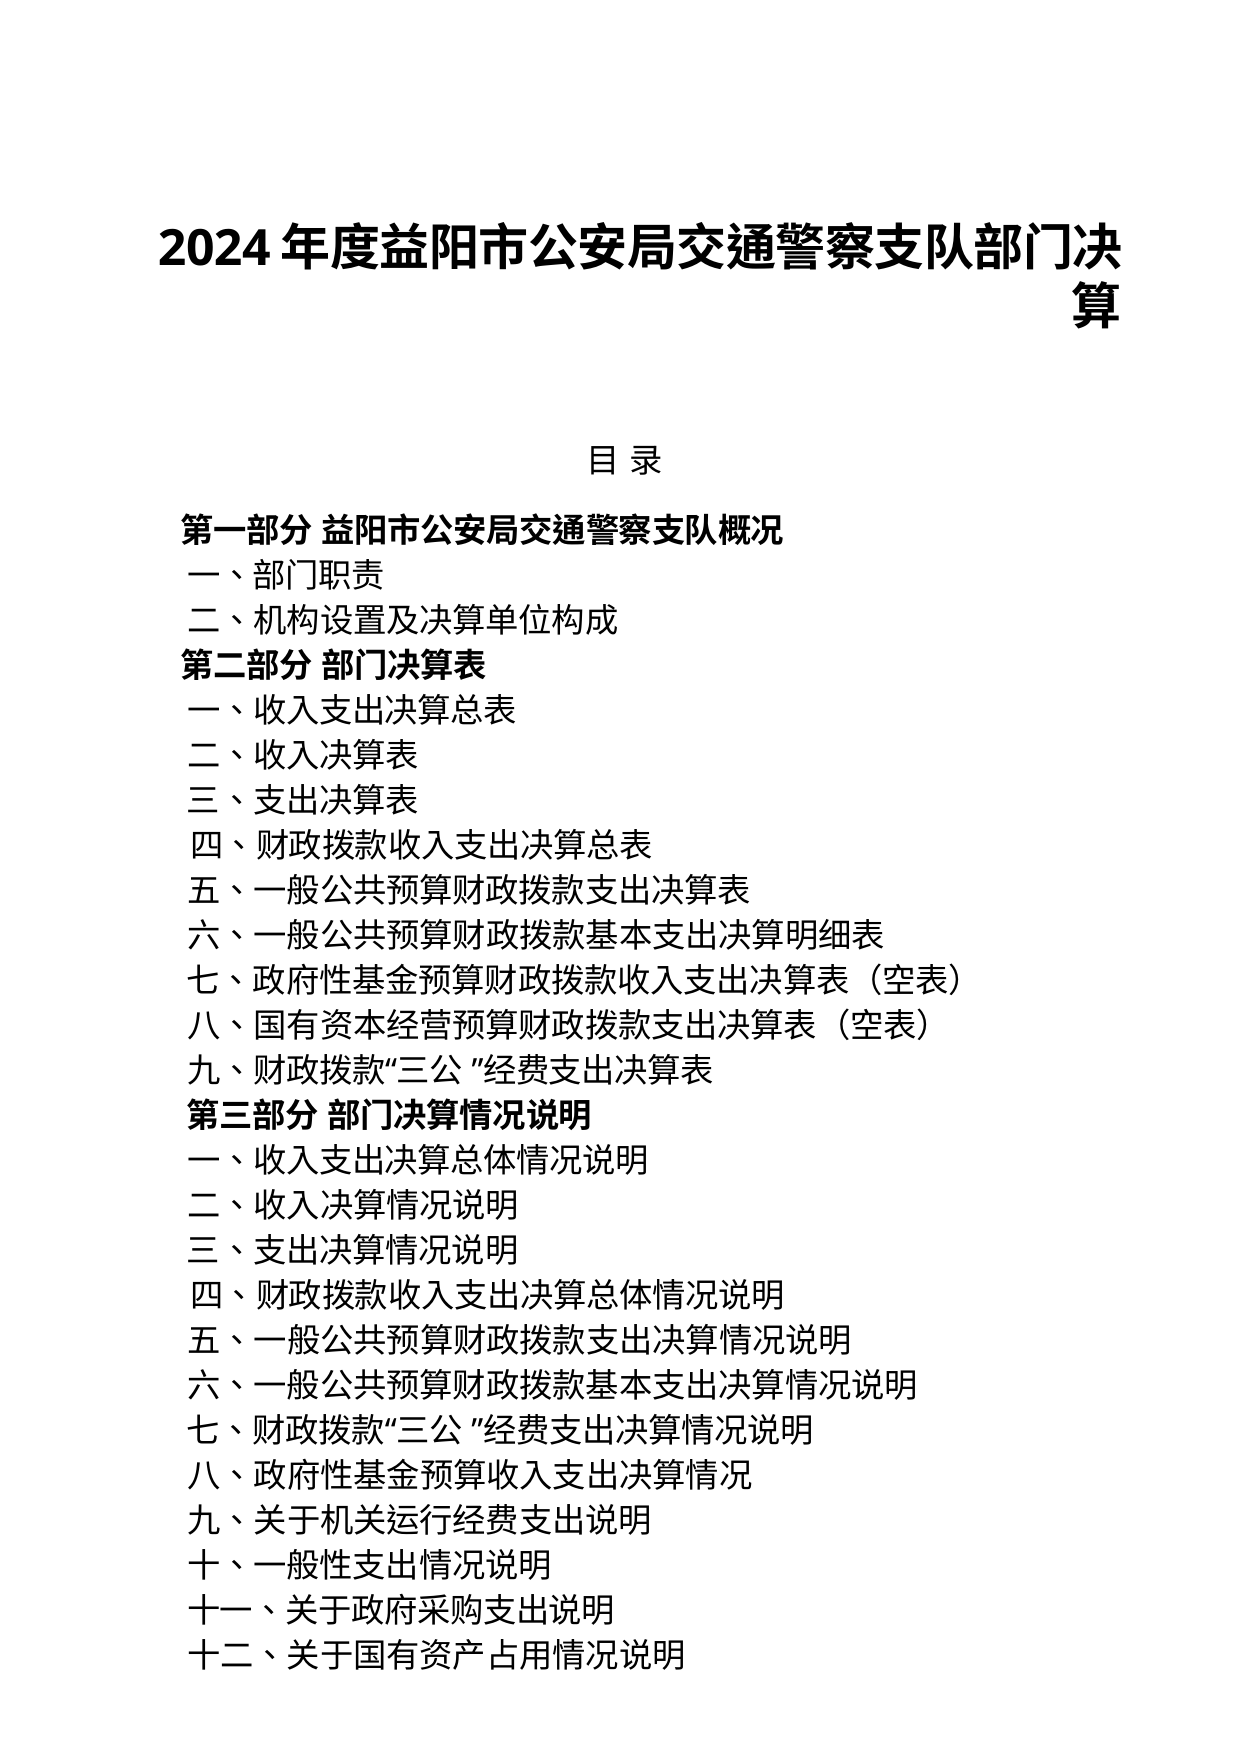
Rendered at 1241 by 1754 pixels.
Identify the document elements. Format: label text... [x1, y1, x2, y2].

text 六、一般公共预算财政拨款基本支出决算明细表 [187, 914, 1122, 955]
text 十、一般性支出情况说明 [187, 1544, 1122, 1586]
text 一、收入支出决算总体情况说明 [187, 1139, 1122, 1181]
text 七、财政拨款“三公 ”经费支出决算情况说明 [186, 1409, 1122, 1451]
text 一、部门职责 [187, 554, 1122, 595]
text 二、机构设置及决算单位构成 [187, 599, 1122, 640]
text 十一、关于政府采购支出说明 [187, 1589, 1122, 1631]
text 目 录 [586, 439, 1122, 481]
text 四、财政拨款收入支出决算总表 [190, 824, 1122, 865]
text 一、收入支出决算总表 [187, 689, 1122, 730]
text 七、政府性基金预算财政拨款收入支出决算表（空表） [186, 959, 1122, 1000]
text 八、国有资本经营预算财政拨款支出决算表（空表） [187, 1004, 1122, 1046]
text 九、关于机关运行经费支出说明 [187, 1499, 1122, 1541]
text 六、一般公共预算财政拨款基本支出决算情况说明 [187, 1364, 1122, 1406]
text 二、收入决算情况说明 [187, 1184, 1122, 1226]
text 九、财政拨款“三公 ”经费支出决算表 [187, 1049, 1122, 1091]
text 十二、关于国有资产占用情况说明 [187, 1635, 1122, 1676]
text 第二部分 部门决算表 [181, 644, 1122, 685]
text 五、一般公共预算财政拨款支出决算表 [187, 869, 1122, 910]
text 第一部分 益阳市公安局交通警察支队概况 [181, 509, 1122, 550]
text 二、收入决算表 [187, 734, 1122, 775]
text 第三部分 部门决算情况说明 [187, 1094, 1122, 1136]
text 八、政府性基金预算收入支出决算情况 [187, 1454, 1122, 1496]
text 三、支出决算情况说明 [187, 1229, 1122, 1271]
text 五、一般公共预算财政拨款支出决算情况说明 [187, 1319, 1122, 1360]
text 2024年度益阳市公安局交通警察支队部门决算 [120, 215, 1122, 339]
text 四、财政拨款收入支出决算总体情况说明 [190, 1274, 1122, 1316]
text 三、支出决算表 [187, 779, 1122, 820]
